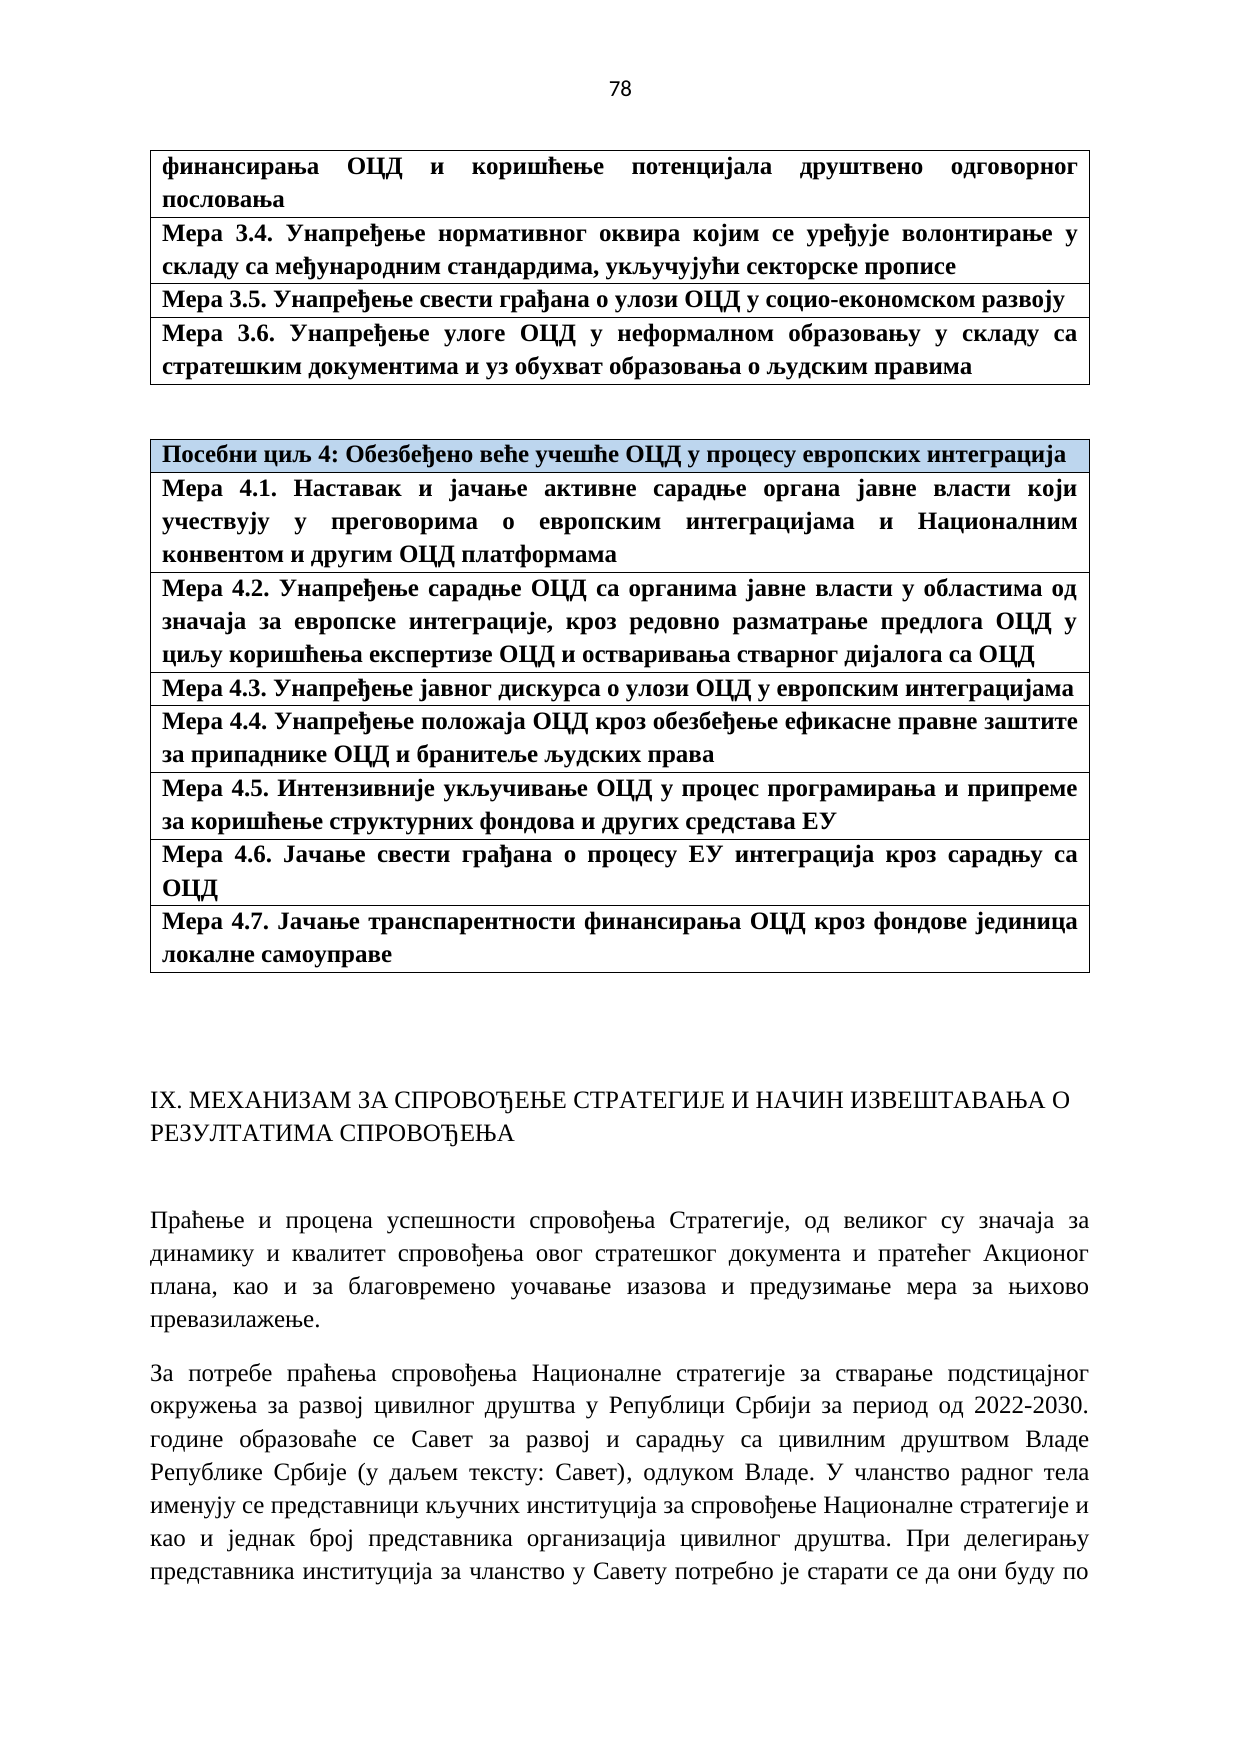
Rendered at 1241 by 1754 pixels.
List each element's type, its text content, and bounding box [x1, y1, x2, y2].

table_cell Мера 4.5. Интензивније укључивање ОЦД у процес програмирања и припреме за коришћење структурних фондова и других средстава ЕУ [151, 773, 1089, 838]
table_cell Мера 4.7. Јачање транспарентности финансирања ОЦД кроз фондове јединица локалне самоуправе [151, 906, 1089, 972]
text Праћење и процена успешности спровођења Стратегије, од великог су значаја за динамику и квалитет спровођења овог стратешког документа и пратећег Акционог плана, као и за благовремено уочавање изазова и предузимање мера за њихово превазилажење. [150, 1205, 1090, 1332]
table_header Посебни циљ 4: Обезбеђено веће учешће ОЦД у процесу европских интеграција [151, 440, 1089, 472]
table_cell Мера 4.1. Наставак и јачање активне сарадње органа јавне власти који учествују у преговорима о европским интеграцијама и Националним конвентом и другим ОЦД платформама [151, 473, 1089, 572]
table_cell Мера 3.4. Унапређење нормативног оквира којим се уређује волонтирање у складу са међународним стандардима, укључујући секторске прописе [151, 218, 1089, 283]
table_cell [151, 151, 1089, 217]
table_cell Мера 3.5. Унапређење свести грађана о улози ОЦД у социо-економском развоју [151, 284, 1089, 317]
table_cell Мера 4.2. Унапређење сарадње ОЦД са органима јавне власти у областима од значаја за европске интеграције, кроз редовно разматрање предлога ОЦД у циљу коришћења експертизе ОЦД и остваривања стварног дијалога са ОЦД [151, 573, 1089, 672]
table_cell Мера 4.3. Унапређење јавног дискурса о улози ОЦД у европским интеграцијама [151, 673, 1089, 705]
table_cell Мера 3.6. Унапређење улоге ОЦД у неформалном образовању у складу са стратешким документима и уз обухват образовања о људским правима [151, 318, 1089, 384]
table_cell Мера 4.4. Унапређење положаја ОЦД кроз обезбеђење ефикасне правне заштите за припаднике ОЦД и бранитеље људских права [151, 706, 1089, 772]
subtitle IX. МЕХАНИЗАМ ЗА СПРОВОЂЕЊЕ СТРАТЕГИЈЕ И НАЧИН ИЗВЕШТАВАЊА О РЕЗУЛТАТИМА СПРОВОЂЕЊА [150, 1085, 1090, 1147]
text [150, 1358, 1090, 1584]
table_cell Мера 4.6. Јачање свести грађана о процесу ЕУ интеграција кроз сарадњу са ОЦД [151, 840, 1089, 905]
